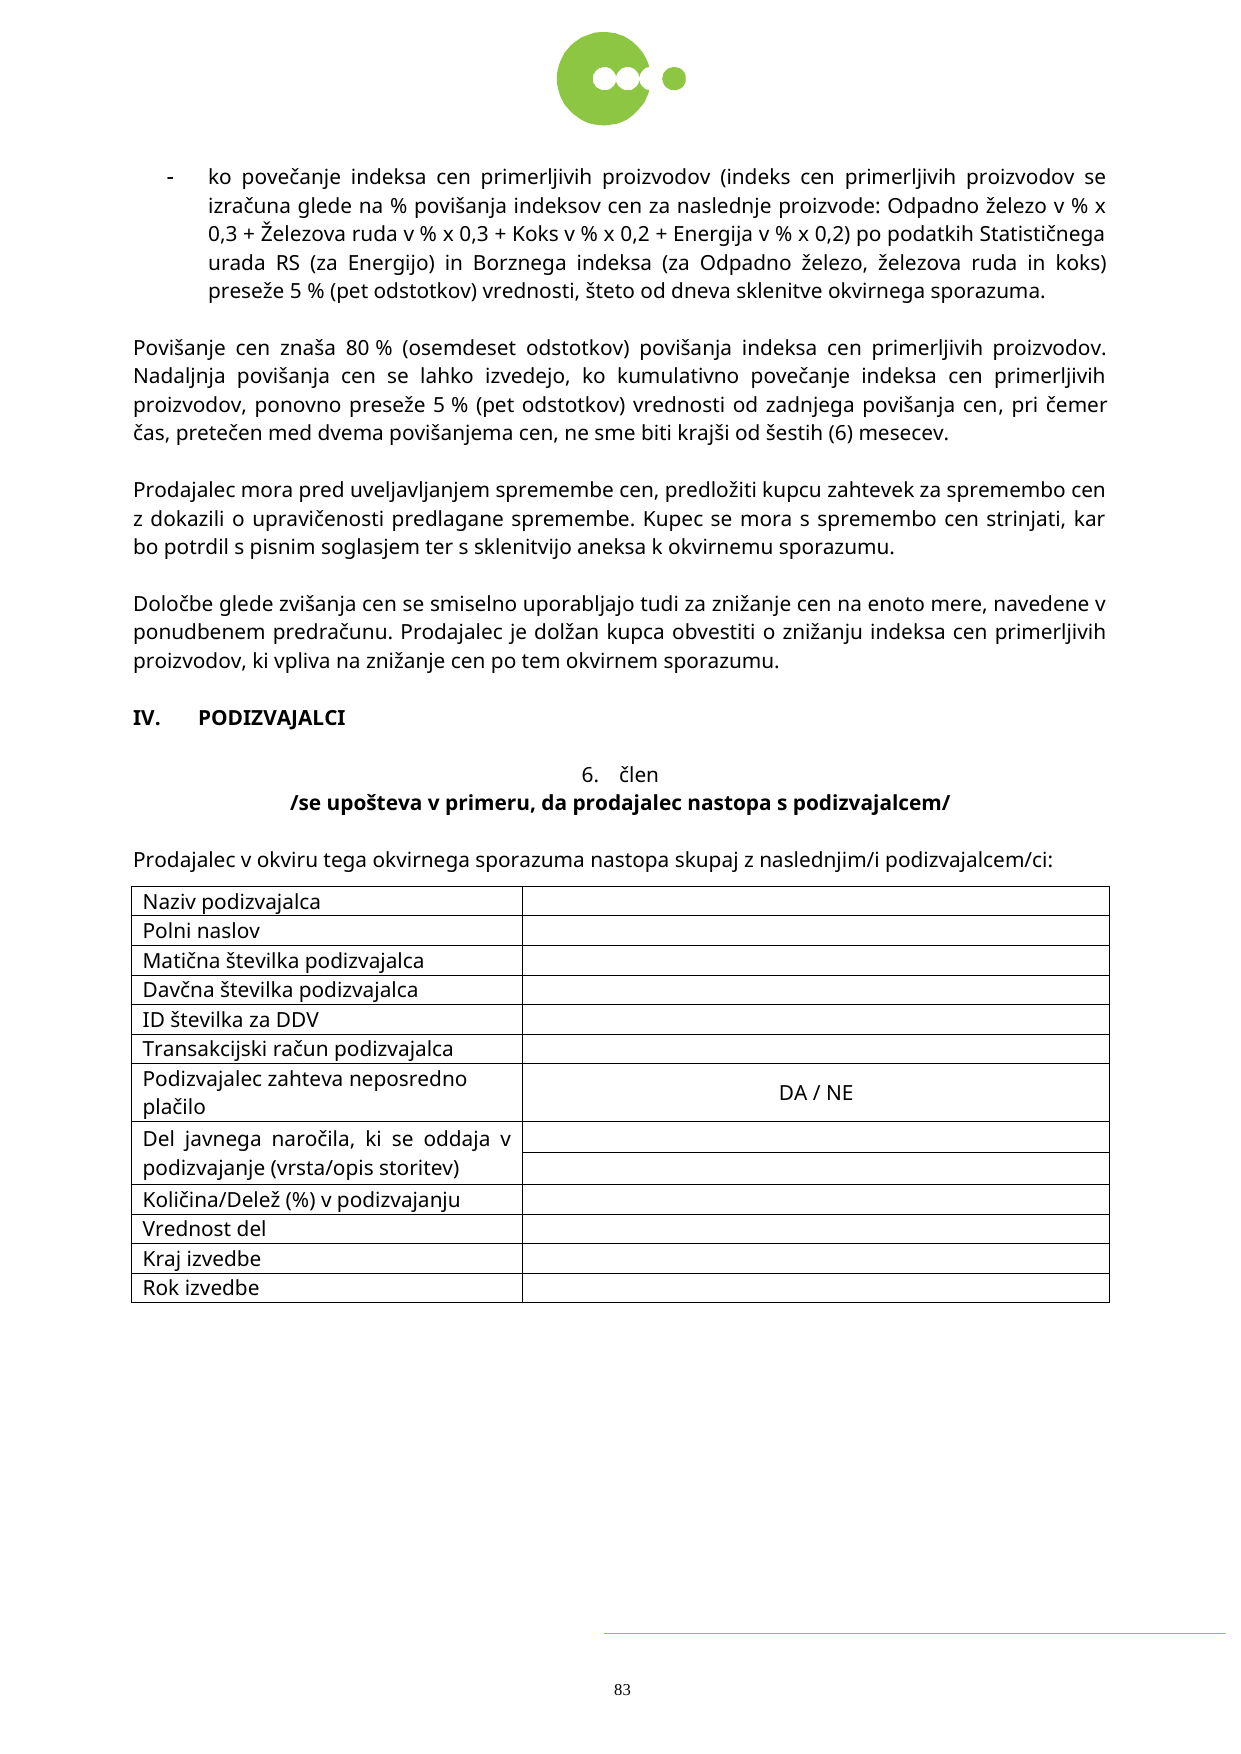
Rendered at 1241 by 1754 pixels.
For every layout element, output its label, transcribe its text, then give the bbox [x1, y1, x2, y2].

table_cell [523, 1274, 1109, 1302]
text Prodajalec mora pred uveljavljanjem spremembe cen, predložiti kupcu zahtevek za spremembo cen z dokazili o upravičenosti predlagane spremembe. Kupec se mora s spremembo cen strinjati, kar bo potrdil s pisnim soglasjem ter s sklenitvijo aneksa k okvirnemu sporazumu. [133, 475, 1107, 561]
table_cell [523, 1215, 1109, 1243]
list PODIZVAJALCI [133, 703, 1107, 731]
table_cell Del javnega naročila, ki se oddaja v podizvajanje (vrsta/opis storitev) [132, 1122, 522, 1184]
list ko povečanje indeksa cen primerljivih proizvodov (indeks cen primerljivih proizvodov se izračuna glede na % povišanja indeksov cen za naslednje proizvode: Odpadno železo v % x 0,3 + Železova ruda v % x 0,3 + Koks v % x 0,2 + Energija v % x 0,2) po podatkih Statističnega urada RS (za Energijo) in Borznega indeksa (za Odpadno železo, železova ruda in koks) preseže 5 % (pet odstotkov) vrednosti, šteto od dneva sklenitve okvirnega sporazuma. [167, 162, 1107, 305]
text Povišanje cen znaša 80 % (osemdeset odstotkov) povišanja indeksa cen primerljivih proizvodov. Nadaljnja povišanja cen se lahko izvedejo, ko kumulativno povečanje indeksa cen primerljivih proizvodov, ponovno preseže 5 % (pet odstotkov) vrednosti od zadnjega povišanja cen, pri čemer čas, pretečen med dvema povišanjema cen, ne sme biti krajši od šestih (6) mesecev. [133, 333, 1107, 447]
table_cell [523, 1122, 1109, 1152]
table_cell [523, 1244, 1109, 1272]
table_cell [523, 1153, 1109, 1184]
table_cell ID številka za DDV [132, 1005, 522, 1033]
table_cell [523, 1035, 1109, 1063]
table_cell Matična številka podizvajalca [132, 946, 522, 974]
table_cell Rok izvedbe [132, 1274, 522, 1302]
table_cell [523, 946, 1109, 974]
table_cell [523, 1185, 1109, 1213]
table_cell [523, 1005, 1109, 1033]
table_cell Podizvajalec zahteva neposredno plačilo [132, 1064, 522, 1121]
list člen [133, 760, 1107, 788]
table_header [523, 887, 1109, 915]
table_cell DA / NE [523, 1064, 1109, 1121]
table_cell [523, 976, 1109, 1004]
table_header Naziv podizvajalca [132, 887, 522, 915]
text /se upošteva v primeru, da prodajalec nastopa s podizvajalcem/ [133, 788, 1107, 817]
table_cell Kraj izvedbe [132, 1244, 522, 1272]
table_cell Davčna številka podizvajalca [132, 976, 522, 1004]
table_cell Polni naslov [132, 916, 522, 945]
table_cell Vrednost del [132, 1215, 522, 1243]
text Določbe glede zvišanja cen se smiselno uporabljajo tudi za znižanje cen na enoto mere, navedene v ponudbenem predračunu. Prodajalec je dolžan kupca obvestiti o znižanju indeksa cen primerljivih proizvodov, ki vpliva na znižanje cen po tem okvirnem sporazumu. [133, 589, 1107, 674]
table_cell Transakcijski račun podizvajalca [132, 1035, 522, 1063]
table_cell Količina/Delež (%) v podizvajanju [132, 1185, 522, 1213]
table_cell [523, 916, 1109, 945]
text Prodajalec v okviru tega okvirnega sporazuma nastopa skupaj z naslednjim/i podizvajalcem/ci: [133, 845, 1107, 873]
